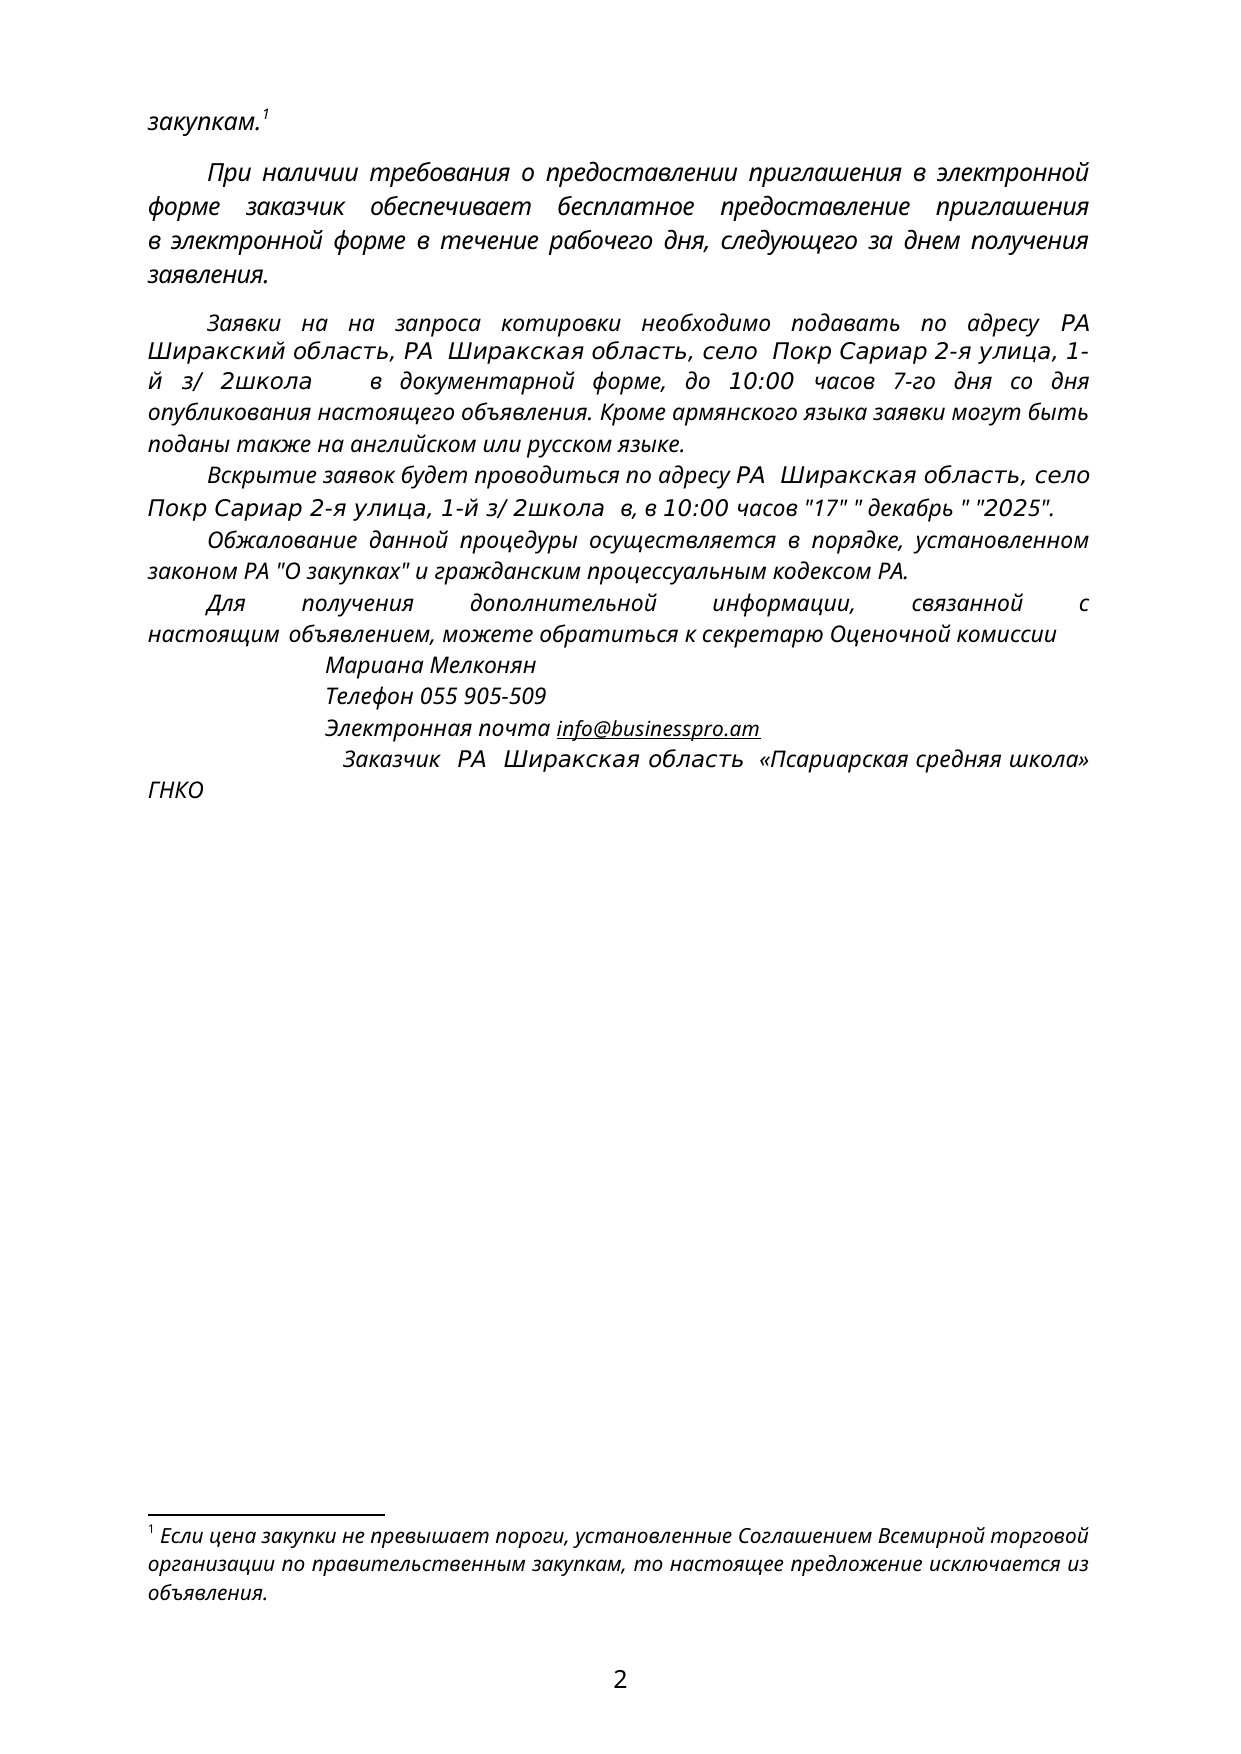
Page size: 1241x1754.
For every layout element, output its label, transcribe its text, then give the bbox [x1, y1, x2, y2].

text Телефон 055 905-509 [325, 680, 1092, 712]
text Обжалование данной процедуры осуществляется в порядке, установленном законом РА "О закупках" и гражданским процессуальным кодексом РА. [148, 524, 1092, 587]
text Заявки на на запроса котировки необходимо подавать по адресу РА Ширакский область, РА Ширакская область, село Покр Сариар 2-я улица, 1-й з/ 2школа в документарной форме, до 10:00 часов 7-го дня со дня опубликования настоящего объявления. Кроме армянского языка заявки могут быть поданы также на английском или русском языке. [148, 307, 1092, 459]
text Заказчик РА Ширакская область «Псариарская средняя школа» ГНКО [148, 743, 1092, 805]
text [148, 103, 1092, 137]
text Электронная почта info@businesspro.am [325, 712, 1092, 743]
text Для получения дополнительной информации, связанной с настоящим объявлением, можете обратиться к секретарю Оценочной комиссии [148, 587, 1092, 649]
text При наличии требования о предоставлении приглашения в электронной форме заказчик обеспечивает бесплатное предоставление приглашения в электронной форме в течение рабочего дня, следующего за днем получения заявления. [148, 154, 1092, 290]
text Вскрытие заявок будет проводиться по адресу РА Ширакская область, село Покр Сариар 2-я улица, 1-й з/ 2школа в, в 10:00 часов "17" " декабрь " "2025". [148, 459, 1092, 524]
text Мариана Мелконян [325, 649, 1092, 680]
